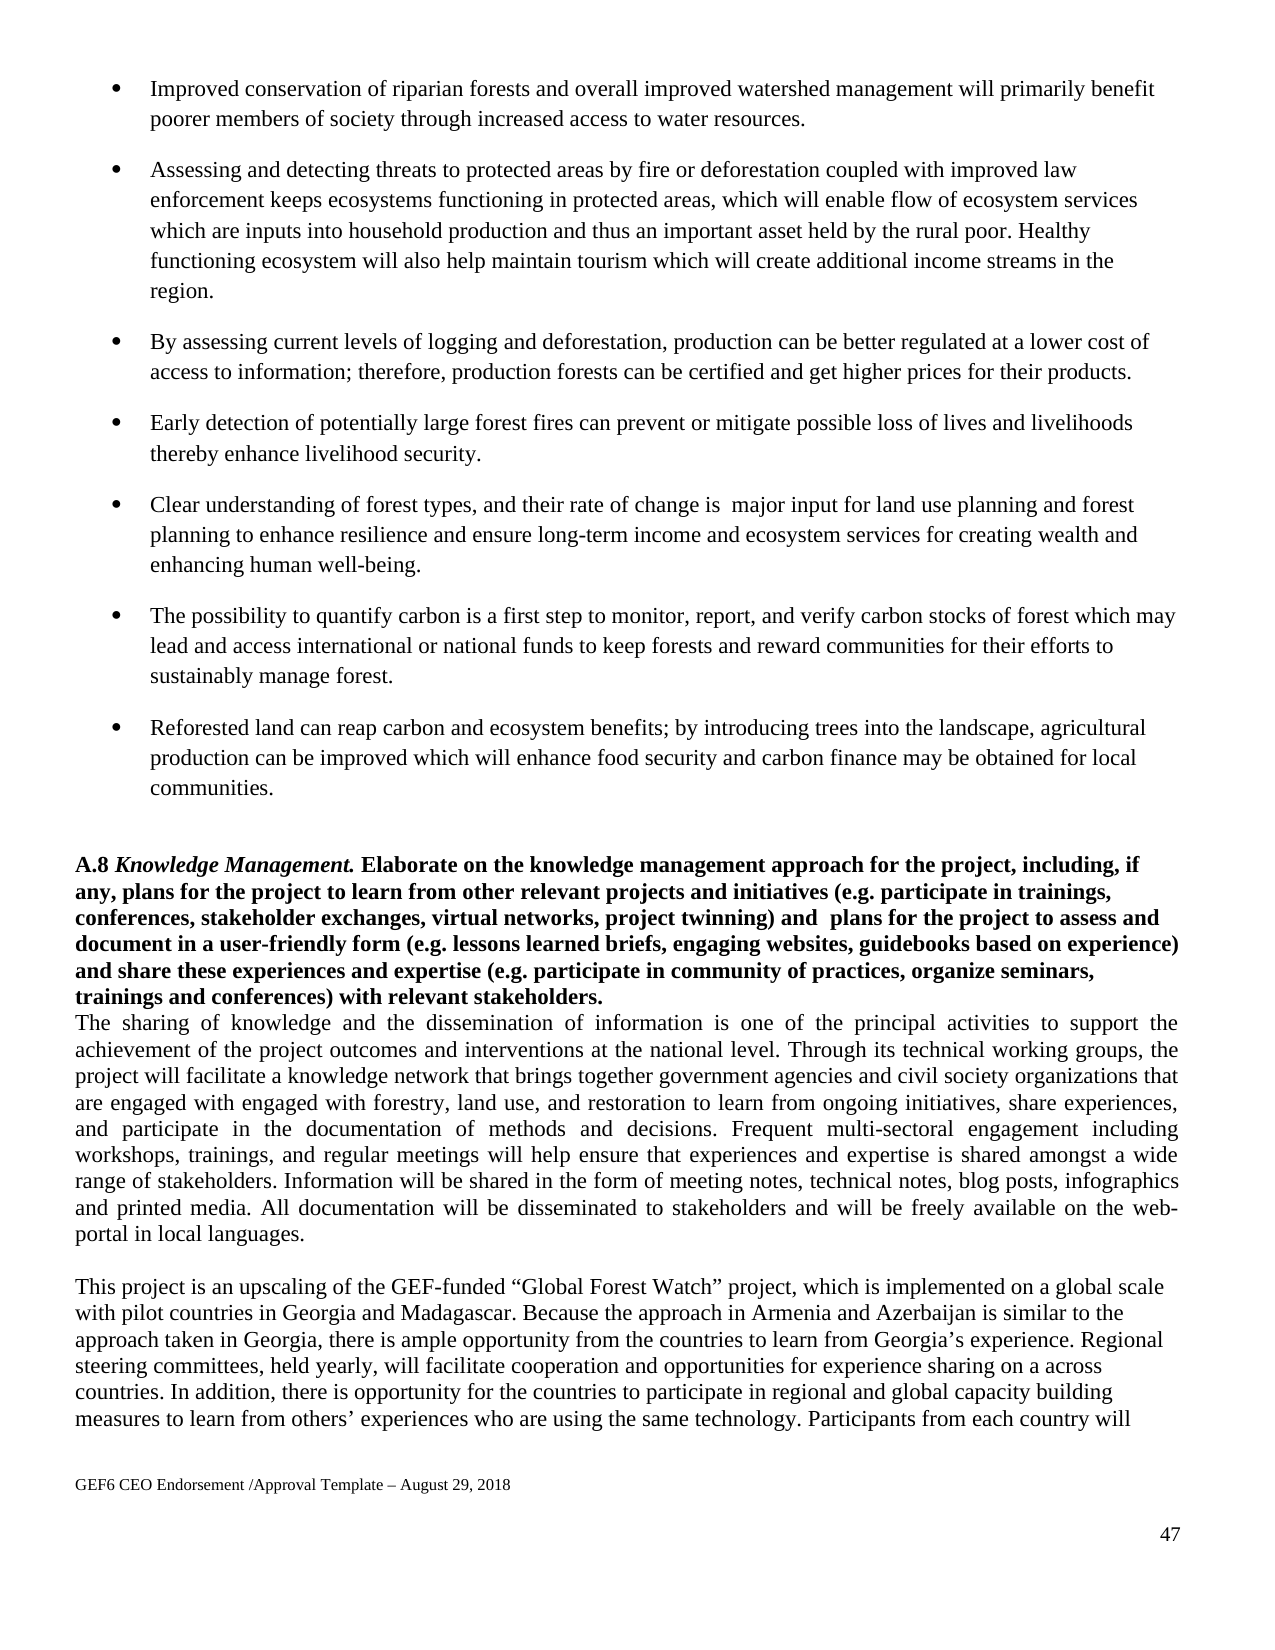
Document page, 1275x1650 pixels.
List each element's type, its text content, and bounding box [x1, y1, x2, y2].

text A.8 Knowledge Management. Elaborate on the knowledge management approach for the project, including, if any, plans for the project to learn from other relevant projects and initiatives (e.g. participate in trainings, conferences, stakeholder exchanges, virtual networks, project twinning) and plans for the project to assess and document in a user-friendly form (e.g. lessons learned briefs, engaging websites, guidebooks based on experience) and share these experiences and expertise (e.g. participate in community of practices, organize seminars, trainings and conferences) with relevant stakeholders. [75, 851, 1181, 1009]
list Early detection of potentially large forest fires can prevent or mitigate possible loss of lives and livelihoods thereby enhance livelihood security. [112, 409, 1181, 466]
list Improved conservation of riparian forests and overall improved watershed management will primarily benefit poorer members of society through increased access to water resources. [112, 75, 1181, 132]
text The sharing of knowledge and the dissemination of information is one of the principal activities to support the achievement of the project outcomes and interventions at the national level. Through its technical working groups, the project will facilitate a knowledge network that brings together government agencies and civil society organizations that are engaged with engaged with forestry, land use, and restoration to learn from ongoing initiatives, share experiences, and participate in the documentation of methods and decisions. Frequent multi-sectoral engagement including workshops, trainings, and regular meetings will help ensure that experiences and expertise is shared amongst a wide range of stakeholders. Information will be shared in the form of meeting notes, technical notes, blog posts, infographics and printed media. All documentation will be disseminated to stakeholders and will be freely available on the web-portal in local languages. [75, 1009, 1181, 1247]
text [75, 1273, 1181, 1431]
list The possibility to quantify carbon is a first step to monitor, report, and verify carbon stocks of forest which may lead and access international or national funds to keep forests and reward communities for their efforts to sustainably manage forest. [112, 602, 1181, 689]
list Clear understanding of forest types, and their rate of change is major input for land use planning and forest planning to enhance resilience and ensure long-term income and ecosystem services for creating wealth and enhancing human well-being. [112, 491, 1181, 577]
list By assessing current levels of logging and deforestation, production can be better regulated at a lower cost of access to information; therefore, production forests can be certified and get higher prices for their products. [112, 328, 1181, 385]
list Assessing and detecting threats to protected areas by fire or deforestation coupled with improved law enforcement keeps ecosystems functioning in protected areas, which will enable flow of ecosystem services which are inputs into household production and thus an important asset held by the rural poor. Healthy functioning ecosystem will also help maintain tourism which will create additional income streams in the region. [112, 156, 1181, 303]
list Reforested land can reap carbon and ecosystem benefits; by introducing trees into the landscape, agricultural production can be improved which will enhance food security and carbon finance may be obtained for local communities. [112, 713, 1181, 800]
